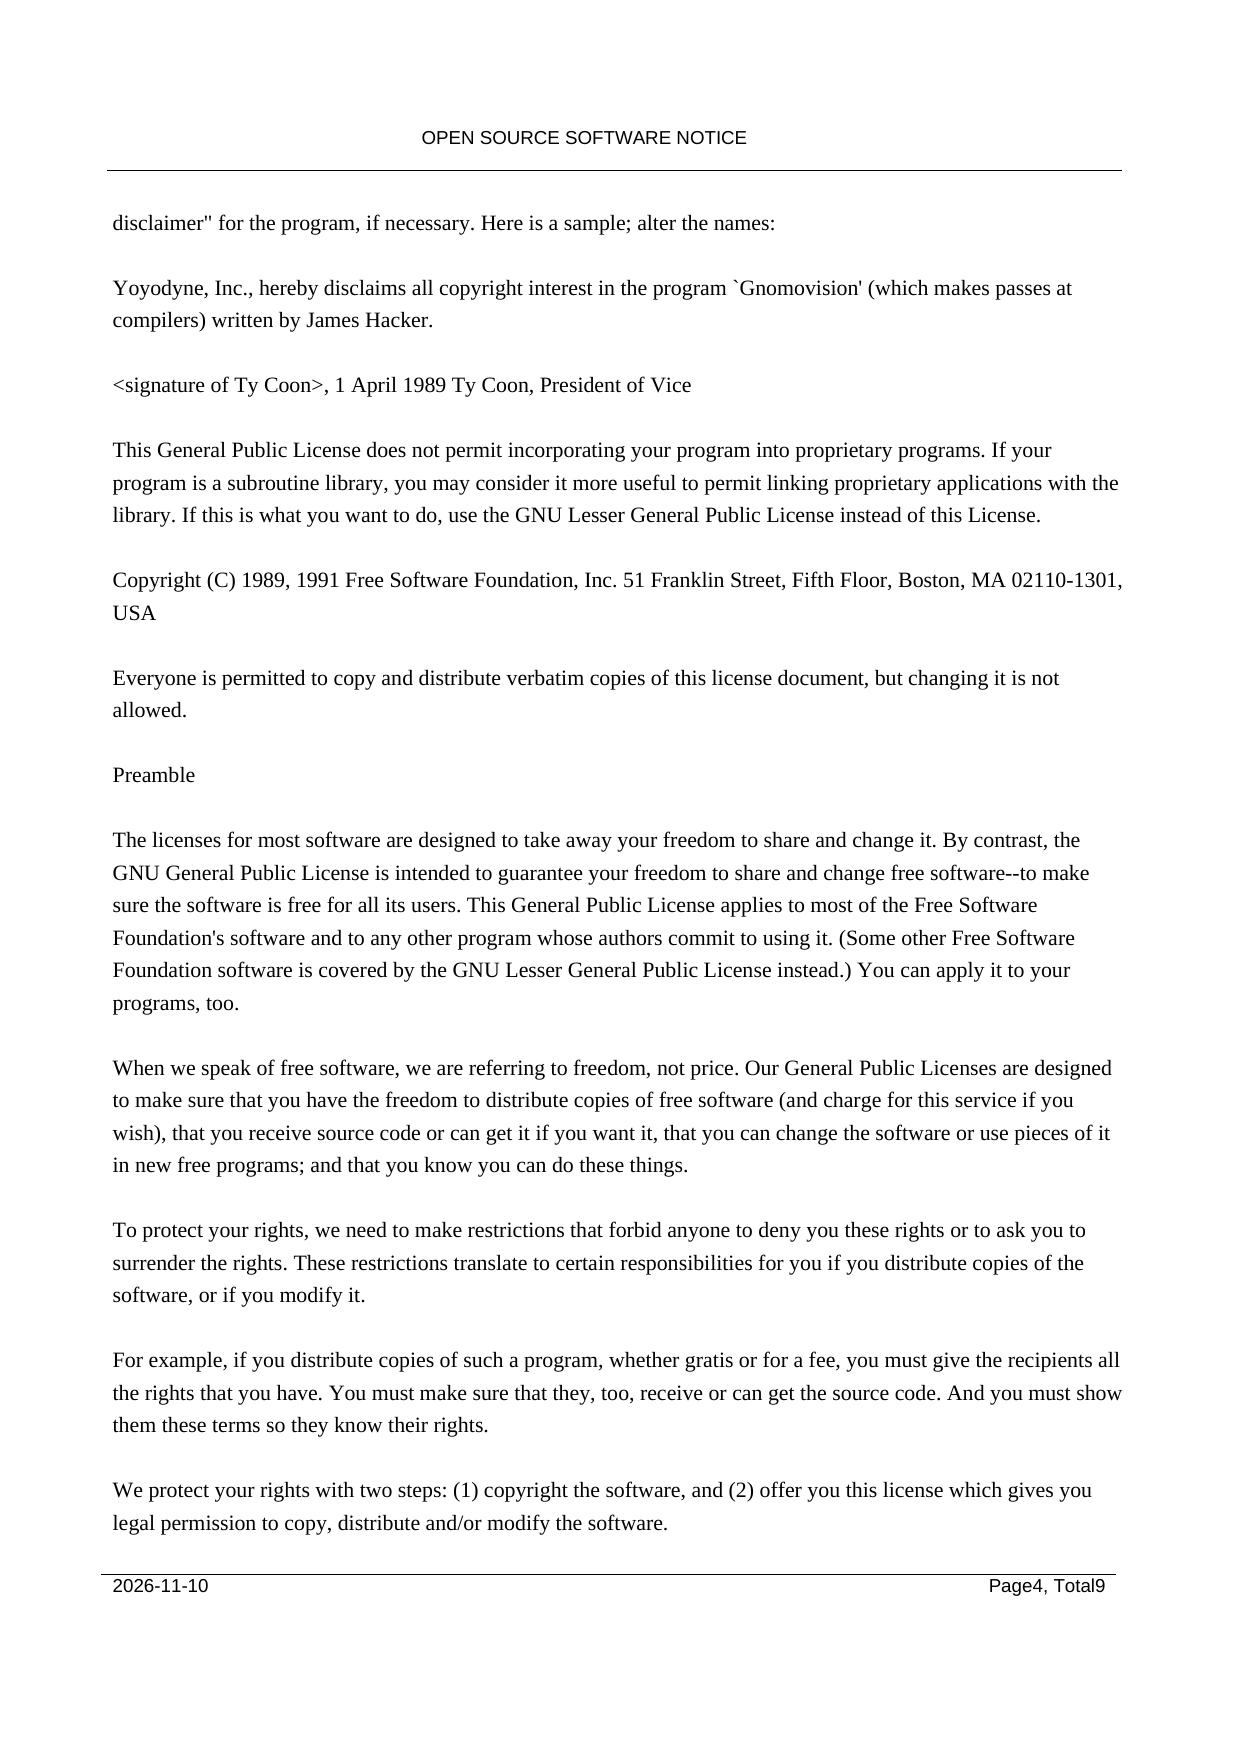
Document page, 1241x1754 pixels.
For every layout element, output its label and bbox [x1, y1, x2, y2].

text [112, 206, 1128, 1539]
